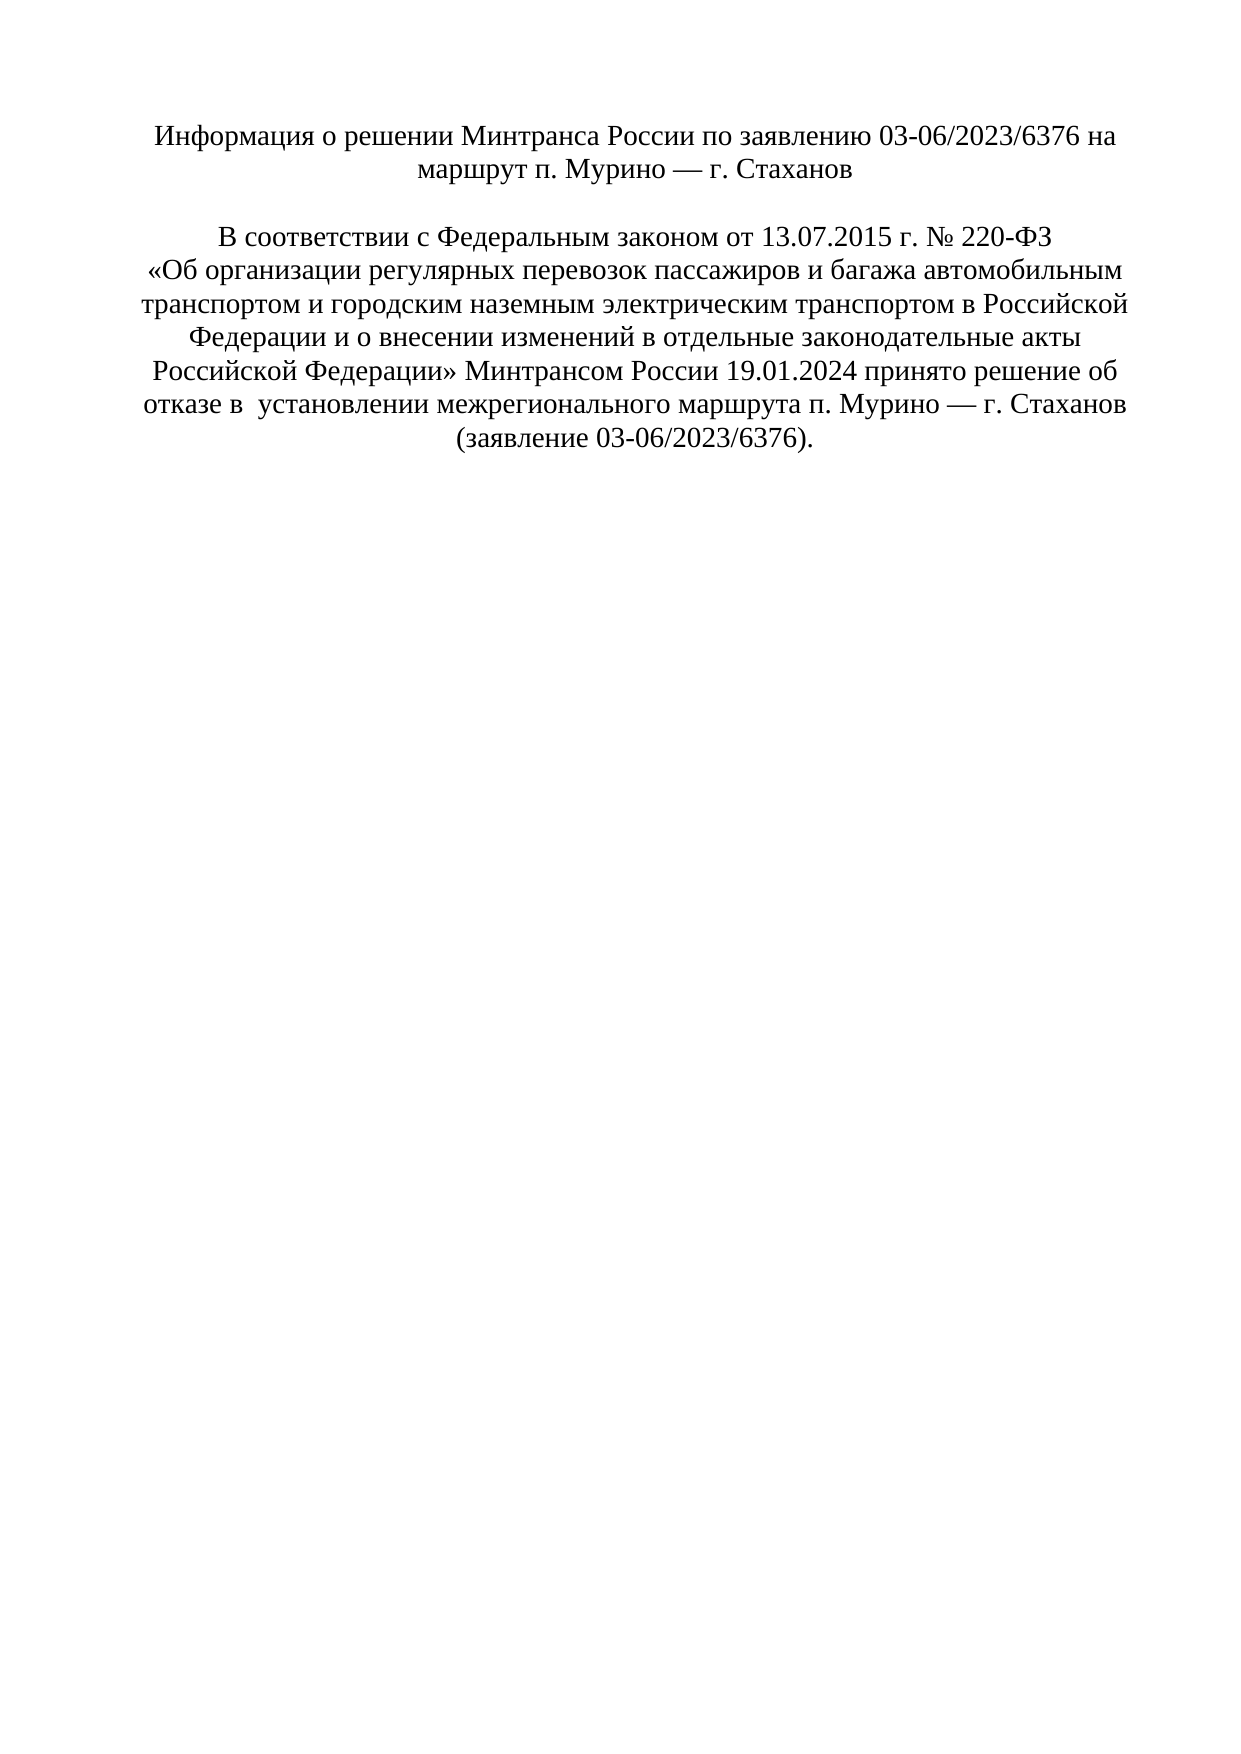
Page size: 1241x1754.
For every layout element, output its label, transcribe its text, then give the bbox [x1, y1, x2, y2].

text Информация о решении Минтранса России по заявлению 03-06/2023/6376 на маршрут п. Мурино — г. Стаханов [118, 118, 1152, 185]
text В соответствии с Федеральным законом от 13.07.2015 г. № 220-ФЗ «Об организации регулярных перевозок пассажиров и багажа автомобильным транспортом и городским наземным электрическим транспортом в Российской Федерации и о внесении изменений в отдельные законодательные акты Российской Федерации» Минтрансом России 19.01.2024 принято решение об отказе в установлении межрегионального маршрута п. Мурино — г. Стаханов (заявление 03-06/2023/6376). [118, 219, 1152, 453]
